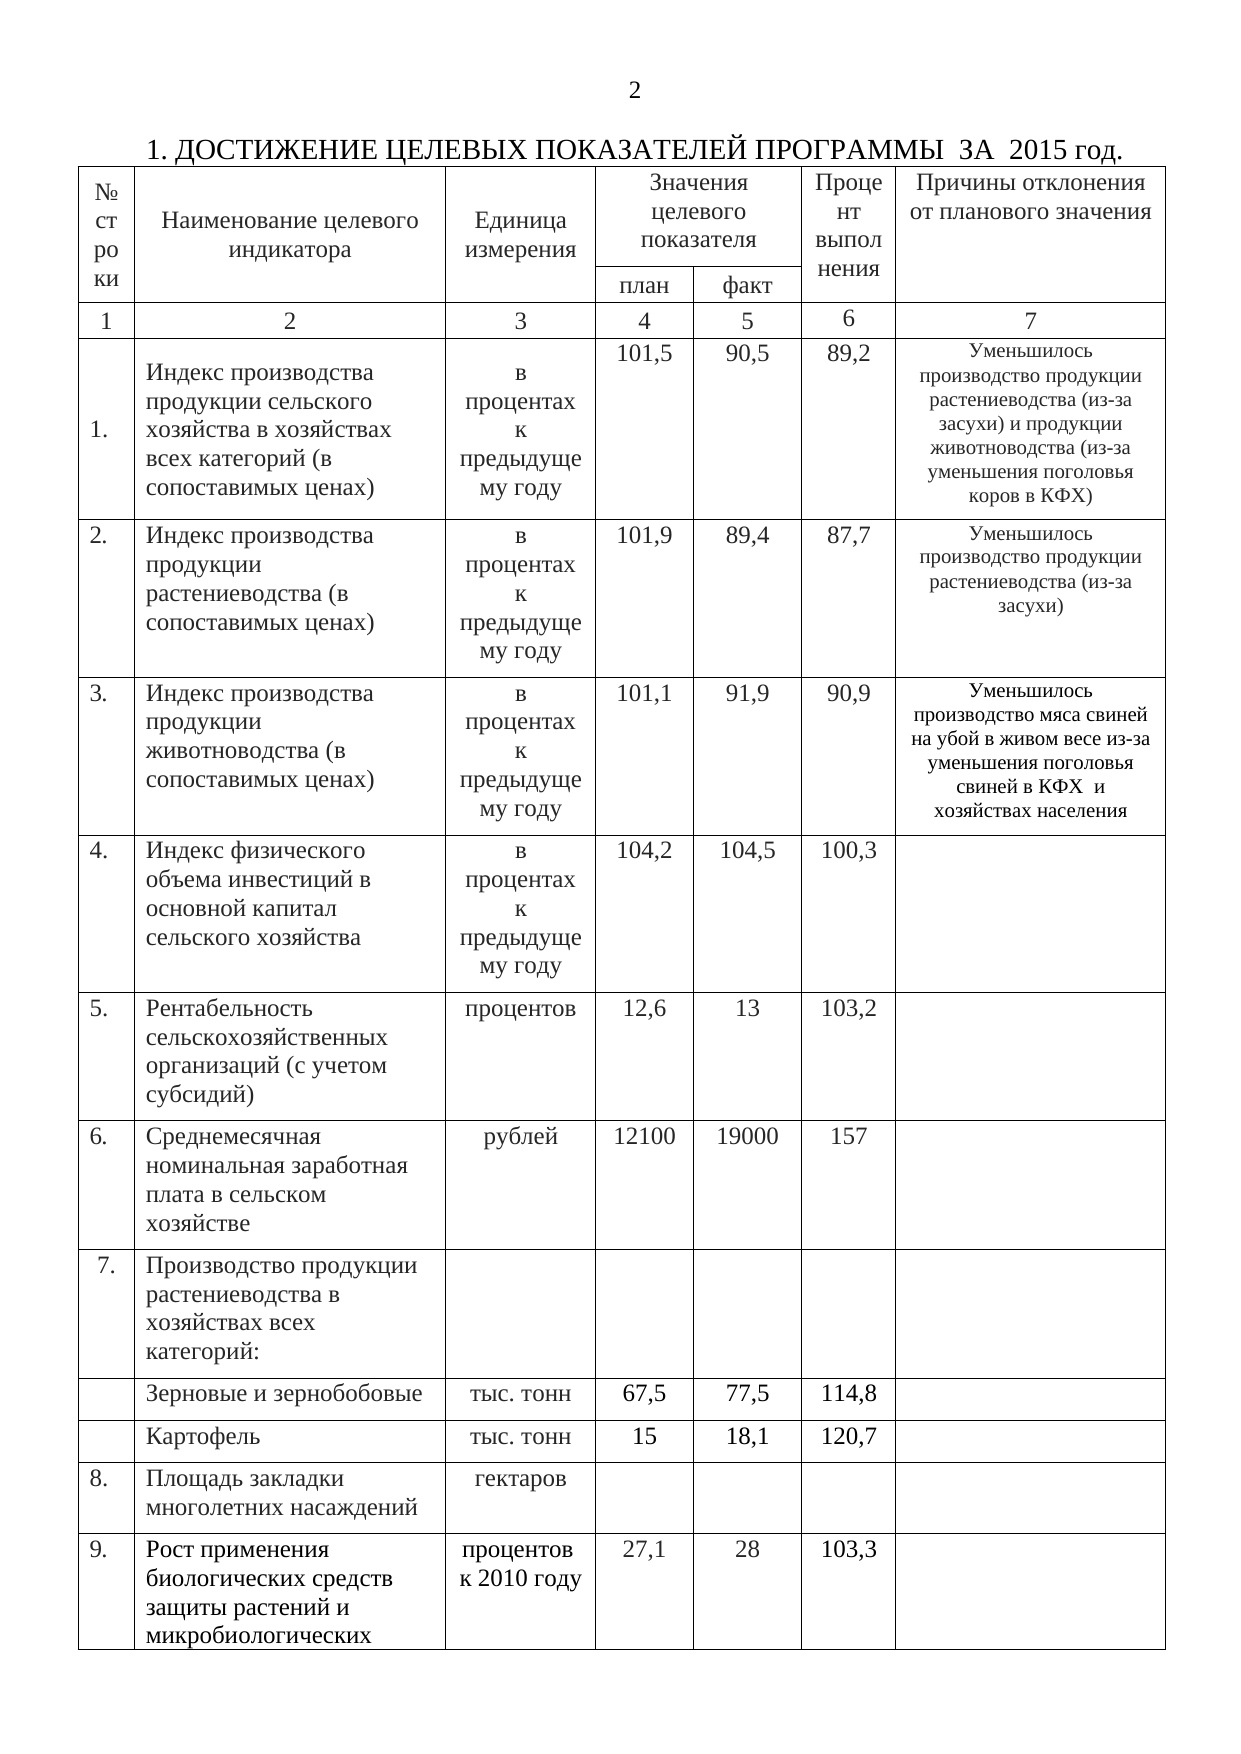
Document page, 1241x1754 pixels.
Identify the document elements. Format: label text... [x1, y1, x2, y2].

table_cell Площадь закладки многолетних насаждений [135, 1463, 445, 1533]
table_cell 18,1 [694, 1421, 801, 1462]
table_cell Уменьшилось производство мяса свиней на убой в живом весе из-за уменьшения поголовья свиней в КФХ и хозяйствах населения [896, 678, 1165, 834]
table_cell [79, 1379, 134, 1420]
table_cell [596, 1463, 693, 1533]
table_cell факт [694, 267, 801, 302]
table_cell 12,6 [596, 993, 693, 1120]
table_cell 5. [79, 993, 134, 1120]
table_cell рублей [446, 1121, 595, 1249]
table_cell 104,2 [596, 836, 693, 992]
table_cell [446, 1250, 595, 1377]
table_cell 4. [79, 836, 134, 992]
table_cell в процентах к предыдущему году [446, 520, 595, 677]
table_cell Зерновые и зернобобовые [135, 1379, 445, 1420]
table_cell 89,2 [802, 339, 895, 519]
table_cell Индекс производства продукции растениеводства (в сопоставимых ценах) [135, 520, 445, 677]
table_cell в процентах к предыдущему году [446, 836, 595, 992]
table_cell Производство продукции растениеводства в хозяйствах всех категорий: [135, 1250, 445, 1377]
table_cell 103,3 [802, 1534, 895, 1649]
table_cell 101,5 [596, 339, 693, 519]
table_cell 1. [79, 339, 134, 519]
table_cell 12100 [596, 1121, 693, 1249]
table_cell 6. [79, 1121, 134, 1249]
table_cell Уменьшилось производство продукции растениеводства (из-за засухи) [896, 520, 1165, 677]
table_cell 7 [896, 303, 1165, 337]
table_cell 19000 [694, 1121, 801, 1249]
table_cell [896, 1421, 1165, 1462]
table_cell 7. [79, 1250, 134, 1377]
table_cell 13 [694, 993, 801, 1120]
table_cell 91,9 [694, 678, 801, 834]
table_header Причины отклонения от планового значения [896, 167, 1165, 302]
table_cell тыс. тонн [446, 1379, 595, 1420]
table_cell 100,3 [802, 836, 895, 992]
table_cell Индекс физического объема инвестиций в основной капитал сельского хозяйства [135, 836, 445, 992]
table_cell 103,2 [802, 993, 895, 1120]
table_cell 4 [596, 303, 693, 337]
table_cell [694, 1250, 801, 1377]
table_cell [896, 993, 1165, 1120]
table_cell Индекс производства продукции животноводства (в сопоставимых ценах) [135, 678, 445, 834]
table_cell [596, 1250, 693, 1377]
table_cell 27,1 [596, 1534, 693, 1649]
table_cell [694, 1463, 801, 1533]
table_cell 114,8 [802, 1379, 895, 1420]
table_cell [446, 1534, 595, 1649]
table_cell [896, 1463, 1165, 1533]
table_cell 90,5 [694, 339, 801, 519]
table_cell 77,5 [694, 1379, 801, 1420]
table_cell Среднемесячная номинальная заработная плата в сельском хозяйстве [135, 1121, 445, 1249]
table_cell 9. [79, 1534, 134, 1649]
table_cell 28 [694, 1534, 801, 1649]
table_cell [802, 1250, 895, 1377]
table_cell 2 [135, 303, 445, 337]
table_cell гектаров [446, 1463, 595, 1533]
table_cell Рентабельность сельскохозяйственных организаций (с учетом субсидий) [135, 993, 445, 1120]
table_cell 8. [79, 1463, 134, 1533]
table_cell Индекс производства продукции сельского хозяйства в хозяйствах всех категорий (в сопоставимых ценах) [135, 339, 445, 519]
table_cell 90,9 [802, 678, 895, 834]
table_cell [896, 836, 1165, 992]
table_cell 1 [79, 303, 134, 337]
table_cell тыс. тонн [446, 1421, 595, 1462]
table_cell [135, 1534, 445, 1649]
table_cell [896, 1250, 1165, 1377]
table_cell в процентах к предыдущему году [446, 339, 595, 519]
table_cell 101,9 [596, 520, 693, 677]
table_cell [802, 1463, 895, 1533]
table_cell 89,4 [694, 520, 801, 677]
table_header № строки [79, 167, 134, 302]
table_cell 87,7 [802, 520, 895, 677]
table_cell Картофель [135, 1421, 445, 1462]
table_cell процентов [446, 993, 595, 1120]
table_header Единица измерения [446, 167, 595, 302]
table_cell 3 [446, 303, 595, 337]
table_cell план [596, 267, 693, 302]
table_cell 15 [596, 1421, 693, 1462]
table_cell 157 [802, 1121, 895, 1249]
table_cell [896, 1534, 1165, 1649]
table_cell [896, 1379, 1165, 1420]
table_cell 6 [802, 303, 895, 337]
table_cell [79, 1421, 134, 1462]
table_cell 5 [694, 303, 801, 337]
table_header Значения целевого показателя [596, 167, 801, 266]
table_header Процент выполнения [802, 167, 895, 302]
table_cell 3. [79, 678, 134, 834]
table_cell 101,1 [596, 678, 693, 834]
table_header Наименование целевого индикатора [135, 167, 445, 302]
table_cell в процентах к предыдущему году [446, 678, 595, 834]
table_cell 67,5 [596, 1379, 693, 1420]
text 1. ДОСТИЖЕНИЕ ЦЕЛЕВЫХ ПОКАЗАТЕЛЕЙ ПРОГРАММЫ ЗА 2015 год. [100, 132, 1169, 166]
table_cell 104,5 [694, 836, 801, 992]
table_cell [896, 1121, 1165, 1249]
table_cell 120,7 [802, 1421, 895, 1462]
table_cell Уменьшилось производство продукции растениеводства (из-за засухи) и продукции животноводства (из-за уменьшения поголовья коров в КФХ) [896, 339, 1165, 519]
table_cell 2. [79, 520, 134, 677]
